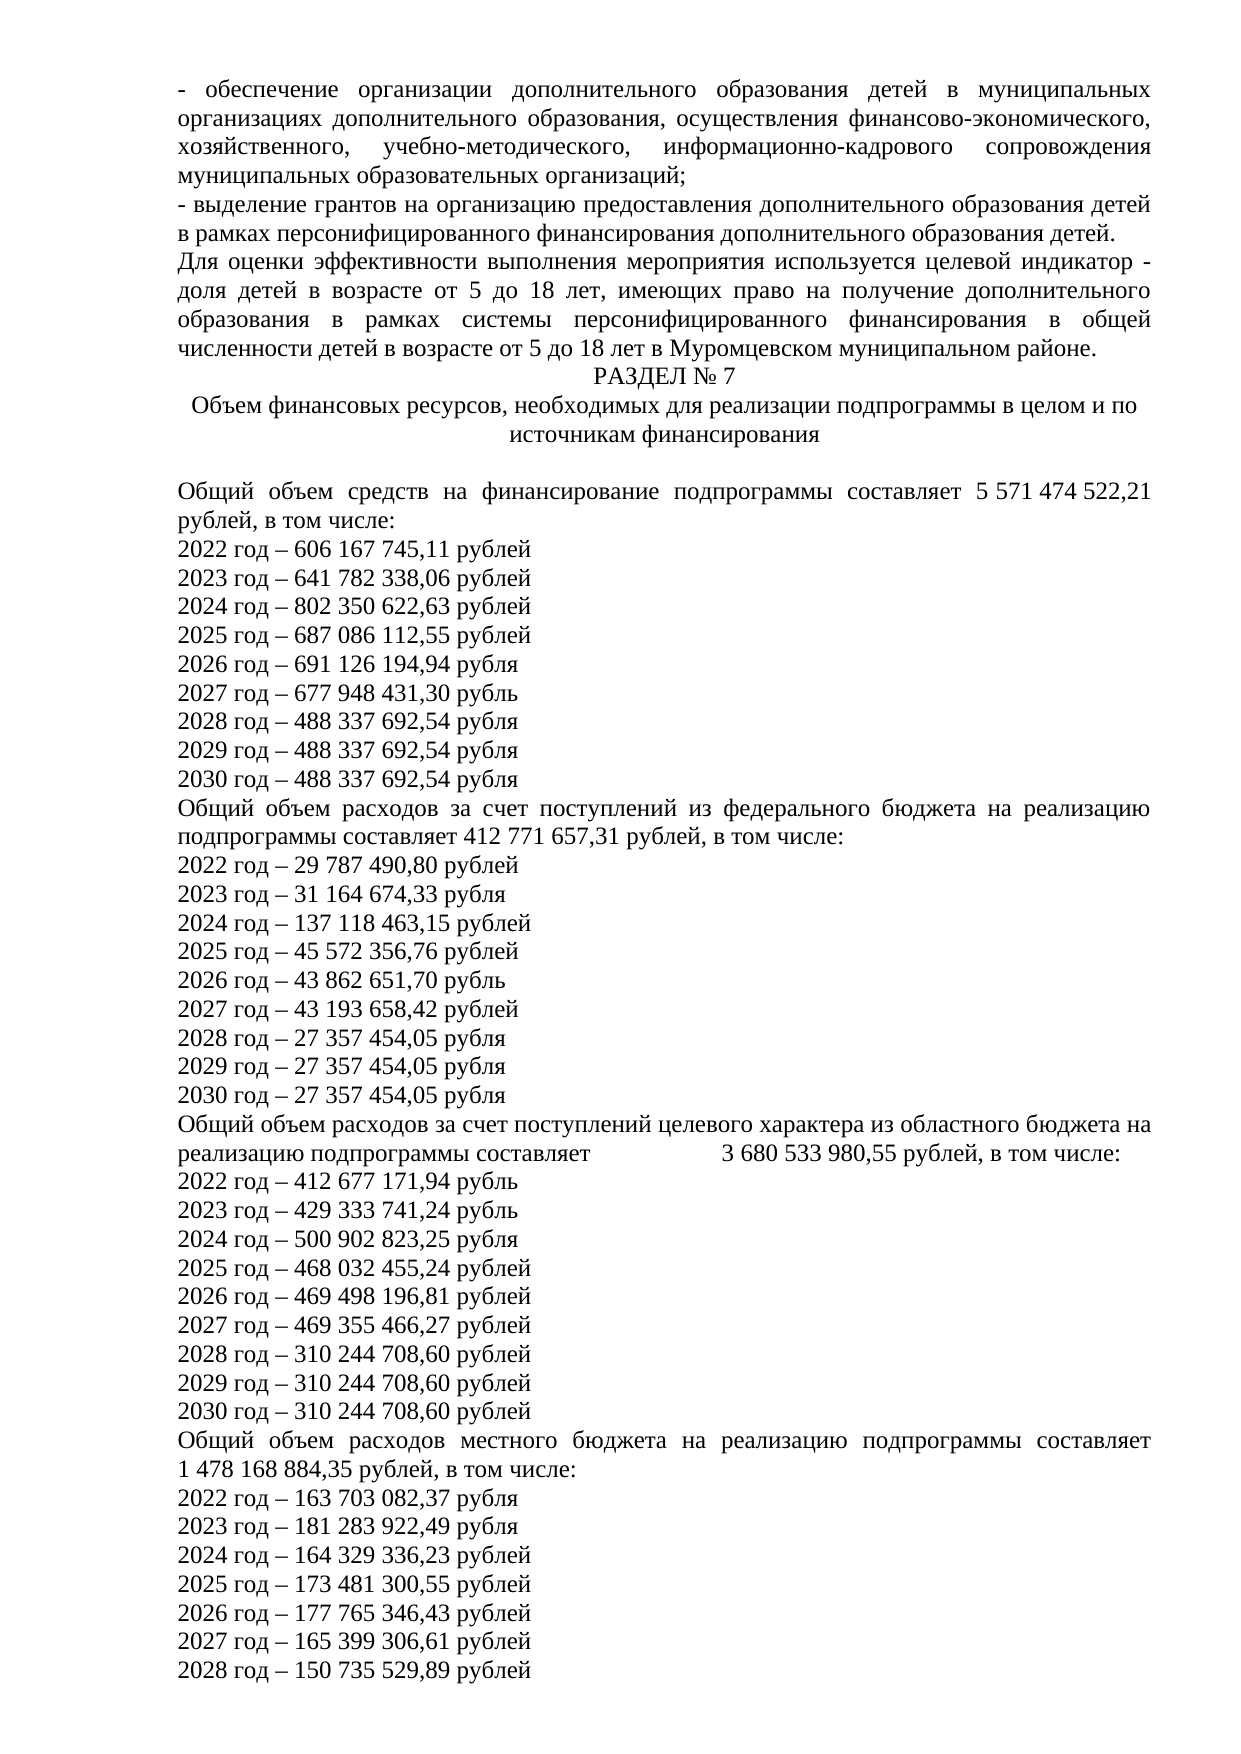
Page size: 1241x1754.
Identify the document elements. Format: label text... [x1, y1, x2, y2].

text 2026 год – 43 862 651,70 рубль [177, 965, 1152, 994]
text 2023 год – 181 283 922,49 рубля [177, 1511, 1152, 1540]
text РАЗДЕЛ № 7 [177, 361, 1152, 390]
text 2024 год – 137 118 463,15 рублей [177, 908, 1152, 936]
text 2023 год – 429 333 741,24 рубль [177, 1195, 1152, 1224]
text 2029 год – 27 357 454,05 рубля [177, 1051, 1152, 1080]
text 2025 год – 45 572 356,76 рублей [177, 936, 1152, 965]
text 2022 год – 606 167 745,11 рублей [177, 534, 1152, 563]
text 2028 год – 27 357 454,05 рубля [177, 1023, 1152, 1051]
text 2029 год – 488 337 692,54 рубля [177, 735, 1152, 764]
text 2029 год – 310 244 708,60 рублей [177, 1368, 1152, 1396]
text Общий объем расходов за счет поступлений из федерального бюджета на реализацию подпрограммы составляет 412 771 657,31 рублей, в том числе: [177, 793, 1152, 850]
text 2025 год – 173 481 300,55 рублей [177, 1569, 1152, 1598]
text 2024 год – 802 350 622,63 рублей [177, 591, 1152, 620]
text 2030 год – 27 357 454,05 рубля [177, 1080, 1152, 1109]
text 2025 год – 687 086 112,55 рублей [177, 620, 1152, 649]
text 2022 год – 29 787 490,80 рублей [177, 850, 1152, 879]
text 2027 год – 677 948 431,30 рубль [177, 678, 1152, 706]
text Для оценки эффективности выполнения мероприятия используется целевой индикатор - доля детей в возрасте от 5 до 18 лет, имеющих право на получение дополнительного образования в рамках системы персонифицированного финансирования в общей численности детей в возрасте от 5 до 18 лет в Муромцевском муниципальном районе. [177, 246, 1152, 361]
text 2027 год – 165 399 306,61 рублей [177, 1626, 1152, 1655]
text 2030 год – 488 337 692,54 рубля [177, 764, 1152, 793]
text Объем финансовых ресурсов, необходимых для реализации подпрограммы в целом и по источникам финансирования [177, 390, 1152, 448]
text Общий объем расходов за счет поступлений целевого характера из областного бюджета на реализацию подпрограммы составляет 3 680 533 980,55 рублей, в том числе: [177, 1109, 1152, 1166]
text 2023 год – 31 164 674,33 рубля [177, 879, 1152, 908]
text 2028 год – 150 735 529,89 рублей [177, 1655, 1152, 1684]
text 2026 год – 177 765 346,43 рублей [177, 1598, 1152, 1626]
text 2022 год – 412 677 171,94 рубль [177, 1166, 1152, 1195]
text 2022 год – 163 703 082,37 рубля [177, 1483, 1152, 1511]
text 2024 год – 164 329 336,23 рублей [177, 1540, 1152, 1569]
text - выделение грантов на организацию предоставления дополнительного образования детей в рамках персонифицированного финансирования дополнительного образования детей. [177, 189, 1152, 246]
text 2028 год – 488 337 692,54 рубля [177, 706, 1152, 735]
text Общий объем расходов местного бюджета на реализацию подпрограммы составляет 1 478 168 884,35 рублей, в том числе: [177, 1425, 1152, 1483]
text 2027 год – 469 355 466,27 рублей [177, 1310, 1152, 1339]
text 2025 год – 468 032 455,24 рублей [177, 1253, 1152, 1281]
text Общий объем средств на финансирование подпрограммы составляет 5 571 474 522,21 рублей, в том числе: [177, 476, 1152, 534]
text 2026 год – 691 126 194,94 рубля [177, 649, 1152, 678]
text 2023 год – 641 782 338,06 рублей [177, 563, 1152, 591]
text 2026 год – 469 498 196,81 рублей [177, 1281, 1152, 1310]
text 2028 год – 310 244 708,60 рублей [177, 1339, 1152, 1368]
text - обеспечение организации дополнительного образования детей в муниципальных организациях дополнительного образования, осуществления финансово-экономического, хозяйственного, учебно-методического, информационно-кадрового сопровождения муниципальных образовательных организаций; [177, 74, 1152, 189]
text 2030 год – 310 244 708,60 рублей [177, 1396, 1152, 1425]
text 2027 год – 43 193 658,42 рублей [177, 994, 1152, 1023]
text 2024 год – 500 902 823,25 рубля [177, 1224, 1152, 1253]
